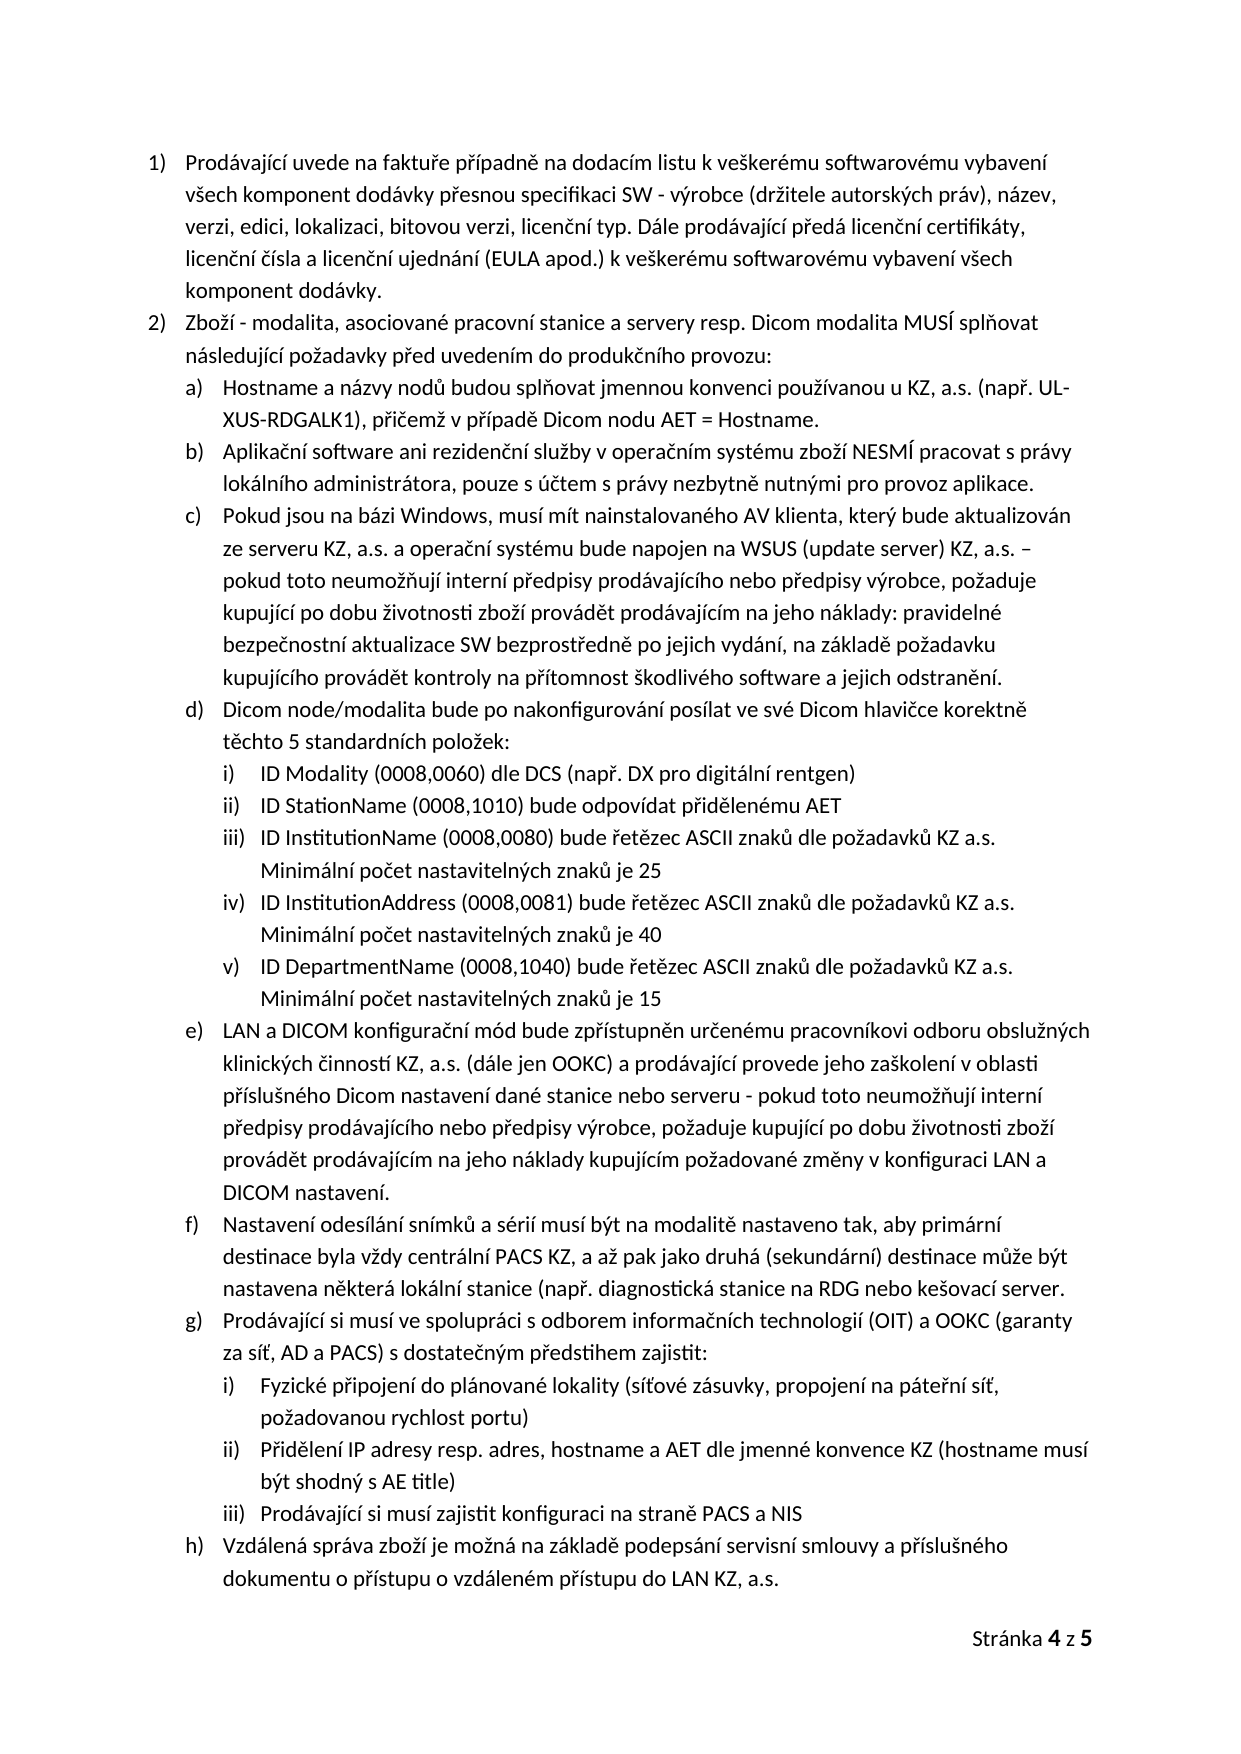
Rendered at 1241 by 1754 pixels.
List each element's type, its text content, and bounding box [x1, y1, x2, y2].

list LAN a DICOM konfigurační mód bude zpřístupněn určenému pracovníkovi odboru obslužných klinických činností KZ, a.s. (dále jen OOKC) a prodávající provede jeho zaškolení v oblasti příslušného Dicom nastavení dané stanice nebo serveru - pokud toto neumožňují interní předpisy prodávajícího nebo předpisy výrobce, požaduje kupující po dobu životnosti zboží provádět prodávajícím na jeho náklady kupujícím požadované změny v konfiguraci LAN a DICOM nastavení. [185, 1017, 1093, 1206]
list Hostname a názvy nodů budou splňovat jmennou konvenci používanou u KZ, a.s. (např. UL-XUS-RDGALK1), přičemž v případě Dicom nodu AET = Hostname. [185, 373, 1093, 433]
list ID Modality (0008,0060) dle DCS (např. DX pro digitální rentgen) [223, 759, 1093, 787]
list Zboží - modalita, asociované pracovní stanice a servery resp. Dicom modalita MUSÍ splňovat následující požadavky před uvedením do produkčního provozu: [148, 308, 1093, 369]
list Vzdálená správa zboží je možná na základě podepsání servisní smlouvy a příslušného dokumentu o přístupu o vzdáleném přístupu do LAN KZ, a.s. [185, 1532, 1093, 1592]
list Fyzické připojení do plánované lokality (síťové zásuvky, propojení na páteřní síť, požadovanou rychlost portu) [223, 1371, 1093, 1431]
list ID InstitutionAddress (0008,0081) bude řetězec ASCII znaků dle požadavků KZ a.s. Minimální počet nastavitelných znaků je 40 [223, 888, 1093, 948]
list Prodávající uvede na faktuře případně na dodacím listu k veškerému softwarovému vybavení všech komponent dodávky přesnou specifikaci SW - výrobce (držitele autorských práv), název, verzi, edici, lokalizaci, bitovou verzi, licenční typ. Dále prodávající předá licenční certifikáty, licenční čísla a licenční ujednání (EULA apod.) k veškerému softwarovému vybavení všech komponent dodávky. [148, 148, 1093, 304]
list ID StationName (0008,1010) bude odpovídat přidělenému AET [223, 791, 1093, 819]
list Nastavení odesílání snímků a sérií musí být na modalitě nastaveno tak, aby primární destinace byla vždy centrální PACS KZ, a až pak jako druhá (sekundární) destinace může být nastavena některá lokální stanice (např. diagnostická stanice na RDG nebo kešovací server. [185, 1210, 1093, 1302]
list Aplikační software ani rezidenční služby v operačním systému zboží NESMÍ pracovat s právy lokálního administrátora, pouze s účtem s právy nezbytně nutnými pro provoz aplikace. [185, 437, 1093, 497]
list Dicom node/modalita bude po nakonfigurování posílat ve své Dicom hlavičce korektně těchto 5 standardních položek: [185, 695, 1093, 755]
list Přidělení IP adresy resp. adres, hostname a AET dle jmenné konvence KZ (hostname musí být shodný s AE title) [223, 1435, 1093, 1495]
list Prodávající si musí zajistit konfiguraci na straně PACS a NIS [223, 1499, 1093, 1527]
list Prodávající si musí ve spolupráci s odborem informačních technologií (OIT) a OOKC (garanty za síť, AD a PACS) s dostatečným předstihem zajistit: [185, 1306, 1093, 1367]
list ID InstitutionName (0008,0080) bude řetězec ASCII znaků dle požadavků KZ a.s. Minimální počet nastavitelných znaků je 25 [223, 823, 1093, 884]
list ID DepartmentName (0008,1040) bude řetězec ASCII znaků dle požadavků KZ a.s. Minimální počet nastavitelných znaků je 15 [223, 952, 1093, 1012]
list Pokud jsou na bázi Windows, musí mít nainstalovaného AV klienta, který bude aktualizován ze serveru KZ, a.s. a operační systému bude napojen na WSUS (update server) KZ, a.s. – pokud toto neumožňují interní předpisy prodávajícího nebo předpisy výrobce, požaduje kupující po dobu životnosti zboží provádět prodávajícím na jeho náklady: pravidelné bezpečnostní aktualizace SW bezprostředně po jejich vydání, na základě požadavku kupujícího provádět kontroly na přítomnost škodlivého software a jejich odstranění. [185, 502, 1093, 691]
